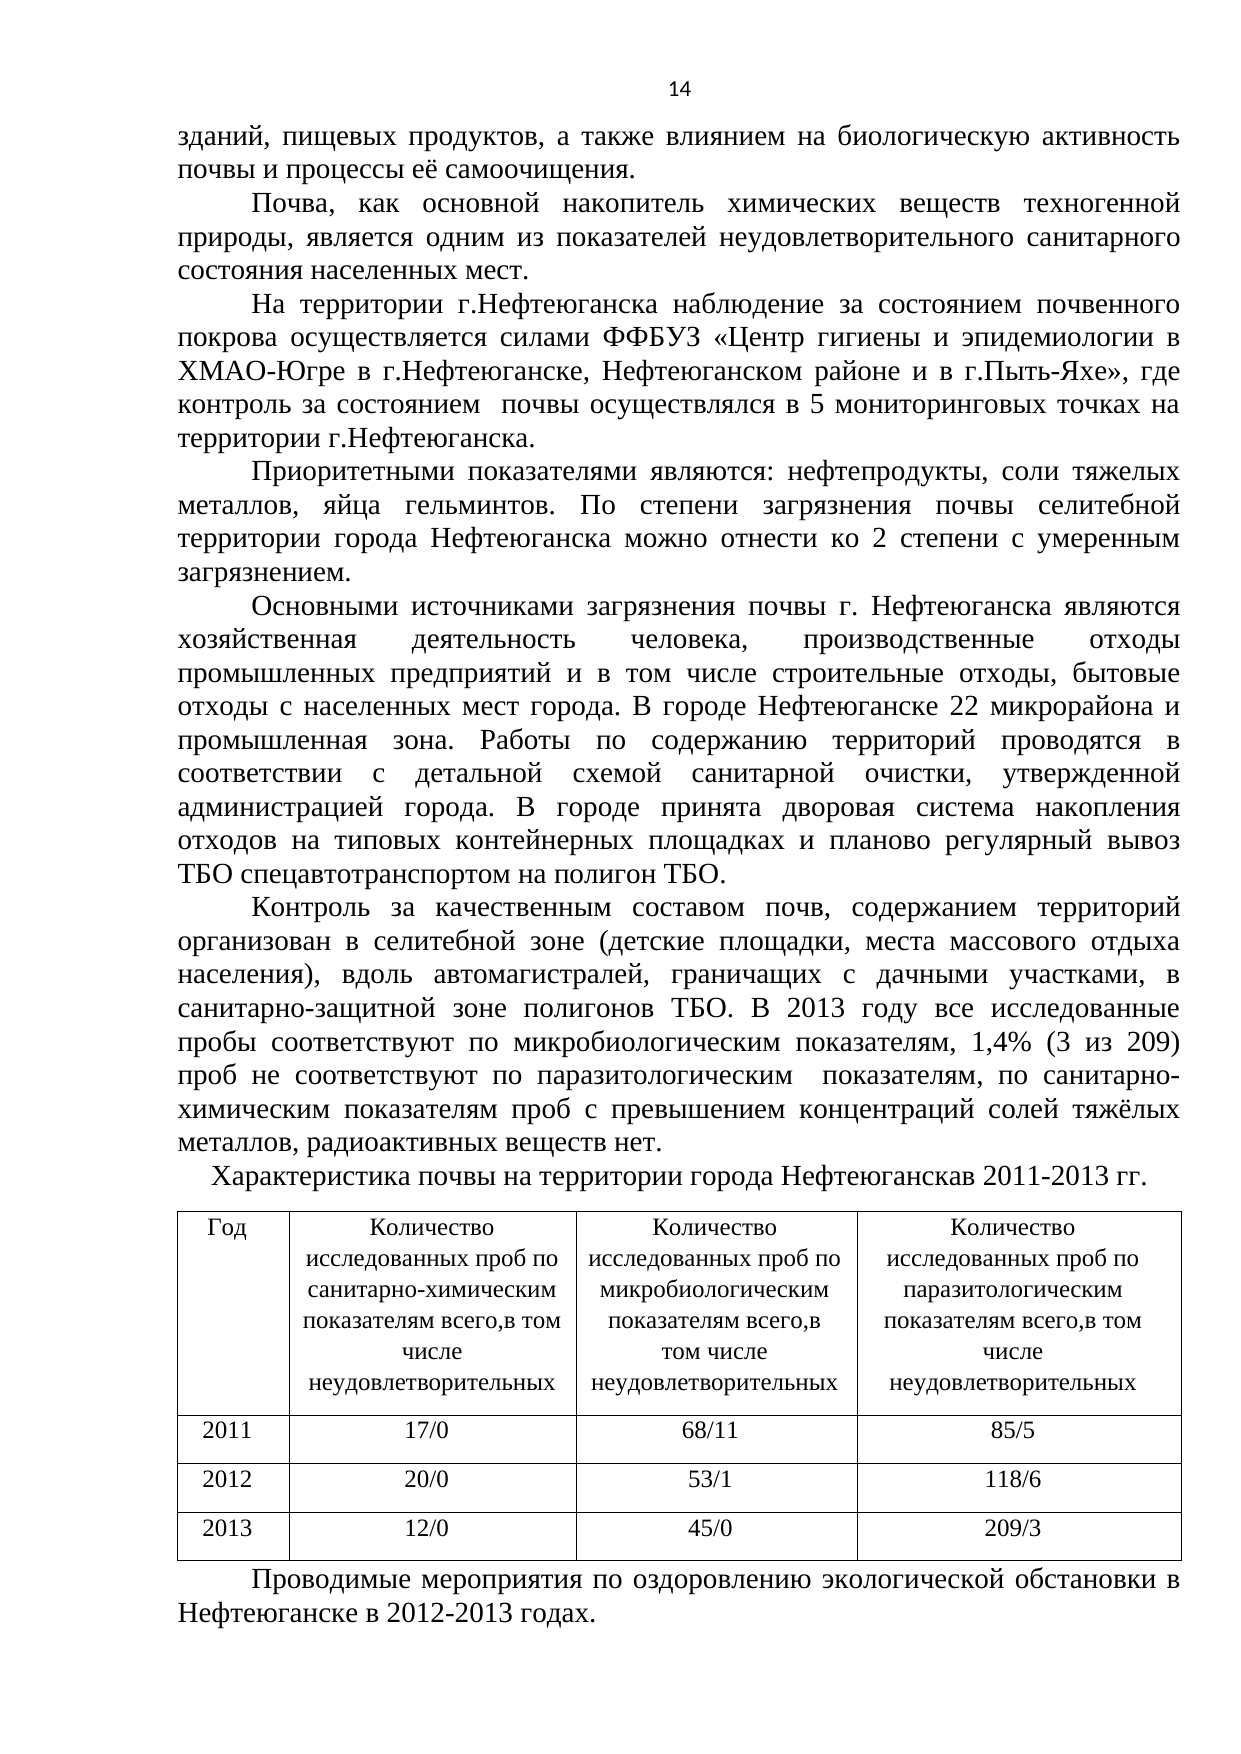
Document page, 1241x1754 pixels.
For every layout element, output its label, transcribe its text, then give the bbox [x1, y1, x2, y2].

table_cell 2012 [178, 1464, 289, 1512]
text Почва, как основной накопитель химических веществ техногенной природы, является одним из показателей неудовлетворительного санитарного состояния населенных мест. [177, 185, 1181, 286]
table_cell 2013 [178, 1513, 289, 1560]
table_header Количество исследованных проб по санитарно-химическим показателям всего,в том числе неудовлетворительных [290, 1212, 576, 1414]
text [177, 118, 1181, 185]
table_cell 68/11 [577, 1416, 857, 1463]
table_header Год [178, 1212, 289, 1414]
table_cell 209/3 [858, 1513, 1181, 1560]
table_cell 45/0 [577, 1513, 857, 1560]
table_cell 85/5 [858, 1416, 1181, 1463]
table_cell 118/6 [858, 1464, 1181, 1512]
text Проводимые мероприятия по оздоровлению экологической обстановки в Нефтеюганске в 2012-2013 годах. [177, 1561, 1181, 1628]
table_cell 2011 [178, 1416, 289, 1463]
text Характеристика почвы на территории города Нефтеюганскав 2011-2013 гг. [177, 1158, 1181, 1191]
text Приоритетными показателями являются: нефтепродукты, соли тяжелых металлов, яйца гельминтов. По степени загрязнения почвы селитебной территории города Нефтеюганска можно отнести ко 2 степени с умеренным загрязнением. [177, 453, 1181, 588]
table_cell 12/0 [290, 1513, 576, 1560]
table_header Количество исследованных проб по паразитологическим показателям всего,в том числе неудовлетворительных [858, 1212, 1181, 1414]
text На территории г.Нефтеюганска наблюдение за состоянием почвенного покрова осуществляется силами ФФБУЗ «Центр гигиены и эпидемиологии в ХМАО-Югре в г.Нефтеюганске, Нефтеюганском районе и в г.Пыть-Яхе», где контроль за состоянием почвы осуществлялся в 5 мониторинговых точках на территории г.Нефтеюганска. [177, 286, 1181, 453]
table_cell 53/1 [577, 1464, 857, 1512]
table_header Количество исследованных проб по микробиологическим показателям всего,в том числе неудовлетворительных [577, 1212, 857, 1414]
table_cell 17/0 [290, 1416, 576, 1463]
text Контроль за качественным составом почв, содержанием территорий организован в селитебной зоне (детские площадки, места массового отдыха населения), вдоль автомагистралей, граничащих с дачными участками, в санитарно-защитной зоне полигонов ТБО. В 2013 году все исследованные пробы соответствуют по микробиологическим показателям, 1,4% (3 из 209) проб не соответствуют по паразитологическим показателям, по санитарно-химическим показателям проб с превышением концентраций солей тяжёлых металлов, радиоактивных веществ нет. [177, 889, 1181, 1158]
text Основными источниками загрязнения почвы г. Нефтеюганска являются хозяйственная деятельность человека, производственные отходы промышленных предприятий и в том числе строительные отходы, бытовые отходы с населенных мест города. В городе Нефтеюганске 22 микрорайона и промышленная зона. Работы по содержанию территорий проводятся в соответствии с детальной схемой санитарной очистки, утвержденной администрацией города. В городе принята дворовая система накопления отходов на типовых контейнерных площадках и планово регулярный вывоз ТБО спецавтотранспортом на полигон ТБО. [177, 588, 1181, 889]
table_cell 20/0 [290, 1464, 576, 1512]
